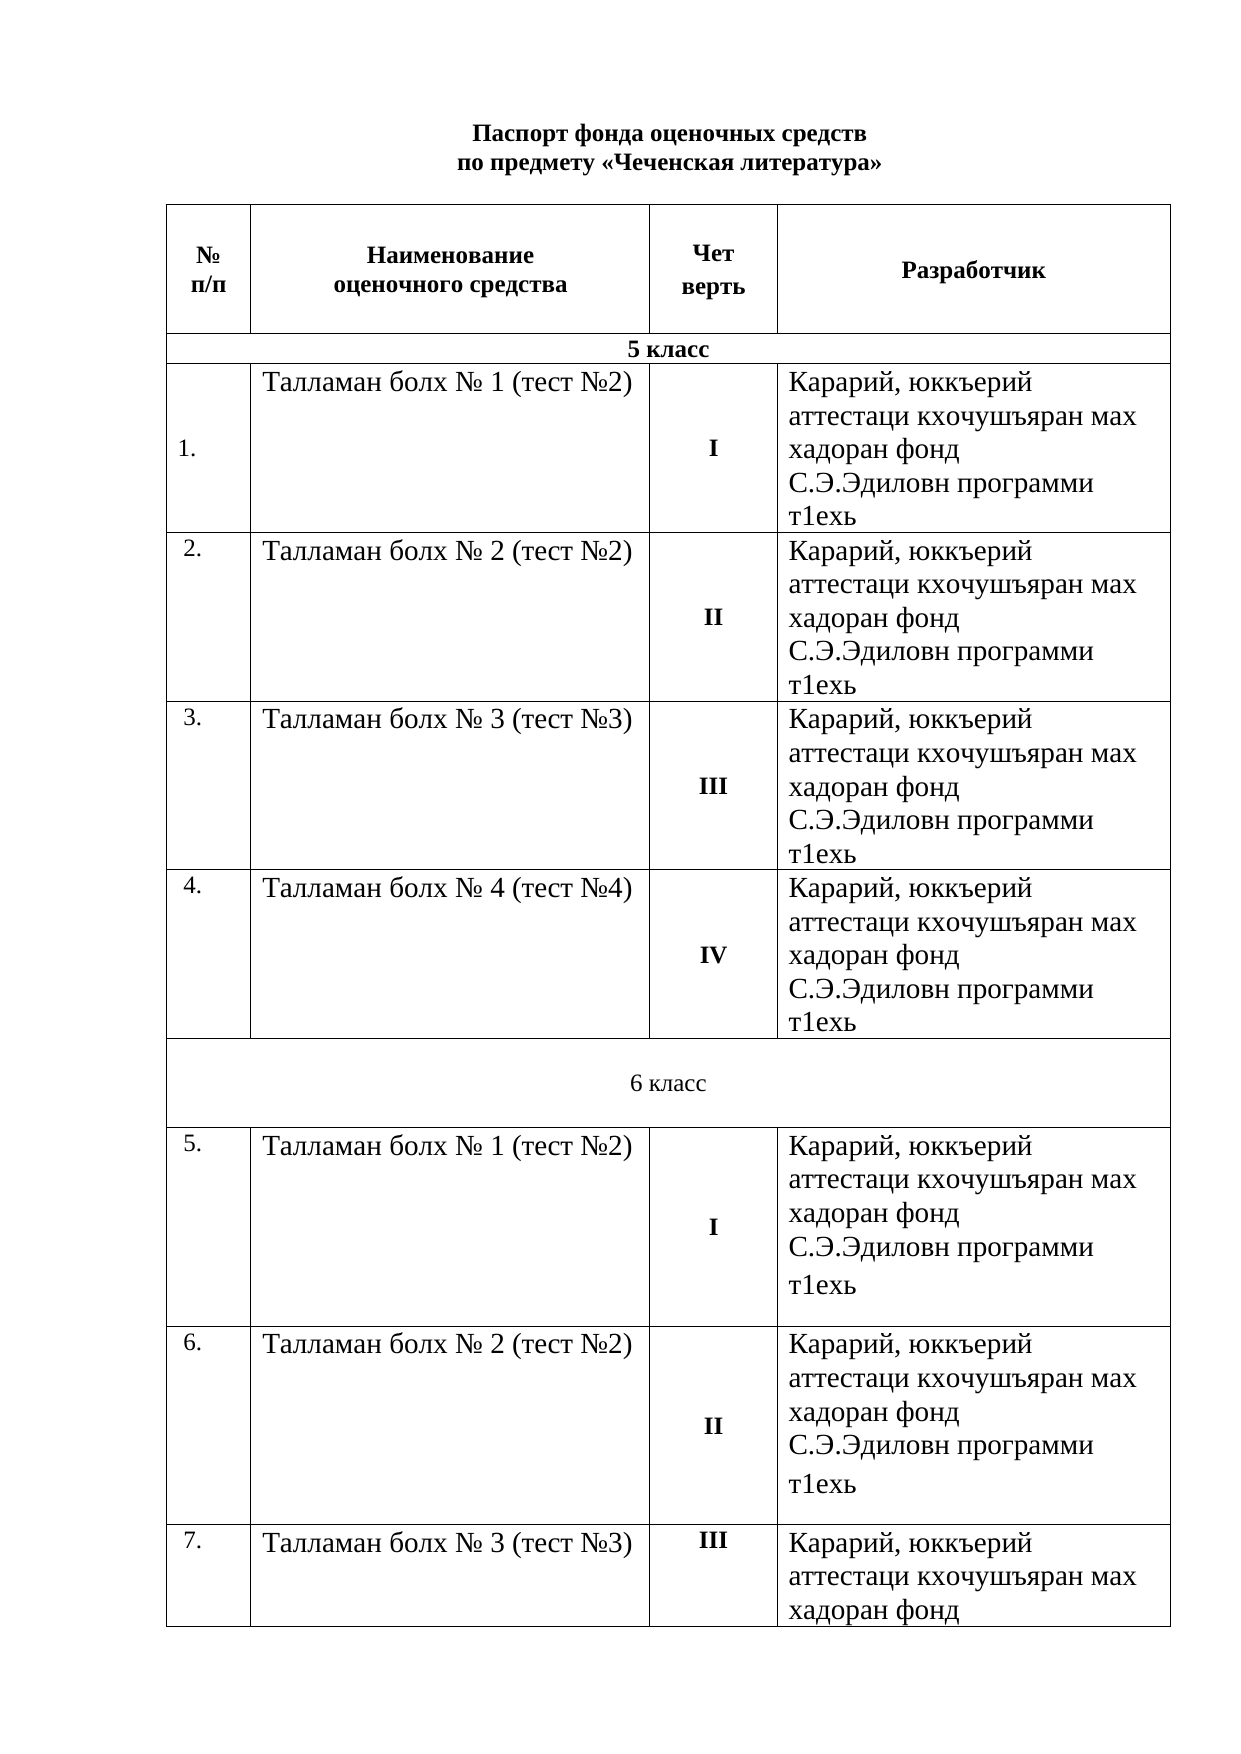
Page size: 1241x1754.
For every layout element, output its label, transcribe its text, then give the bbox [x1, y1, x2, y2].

table_cell 6. [167, 1327, 250, 1524]
table_header Чет верть [650, 205, 777, 333]
table_cell 4. [167, 870, 250, 1038]
table_cell II [650, 1327, 777, 1524]
table_cell I [650, 364, 777, 532]
table_cell 1. [167, 364, 250, 532]
table_cell IV [650, 870, 777, 1038]
table_cell Карарий, юккъерий аттестаци кхочушъяран мах хадоран фонд С.Э.Эдиловн программи т1ехь [778, 702, 1170, 869]
table_cell I [650, 1128, 777, 1326]
table_cell III [650, 702, 777, 869]
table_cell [251, 1525, 649, 1626]
table_cell 5 класс [167, 334, 1170, 363]
table_cell Талламан болх № 2 (тест №2) [251, 533, 649, 701]
table_cell Карарий, юккъерий аттестаци кхочушъяран мах хадоран фонд С.Э.Эдиловн программи т1ехь [778, 364, 1170, 532]
table_header Наименование оценочного средства [251, 205, 649, 333]
table_cell 2. [167, 533, 250, 701]
table_cell Талламан болх № 1 (тест №2) [251, 364, 649, 532]
table_cell 7. [167, 1525, 250, 1626]
table_cell 3. [167, 702, 250, 869]
table_header Разработчик [778, 205, 1170, 333]
table_cell Карарий, юккъерий аттестаци кхочушъяран мах хадоран фонд С.Э.Эдиловн программи т1ехь [778, 1128, 1170, 1326]
text Паспорт фонда оценочных средств [188, 118, 1152, 147]
table_cell III [650, 1525, 777, 1626]
table_cell Талламан болх № 3 (тест №3) [251, 702, 649, 869]
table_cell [778, 1327, 1170, 1524]
table_cell Талламан болх № 4 (тест №4) [251, 870, 649, 1038]
text по предмету «Чеченская литература» [188, 147, 1152, 176]
table_cell Талламан болх № 2 (тест №2) [251, 1327, 649, 1524]
table_cell Карарий, юккъерий аттестаци кхочушъяран мах хадоран фонд С.Э.Эдиловн программи т1ехь [778, 870, 1170, 1038]
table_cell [778, 1525, 1170, 1626]
table_cell 5. [167, 1128, 250, 1326]
table_cell Карарий, юккъерий аттестаци кхочушъяран мах хадоран фонд С.Э.Эдиловн программи т1ехь [778, 533, 1170, 701]
table_cell II [650, 533, 777, 701]
table_cell Талламан болх № 1 (тест №2) [251, 1128, 649, 1326]
table_cell 6 класс [167, 1039, 1170, 1127]
table_header № п/п [167, 205, 250, 333]
